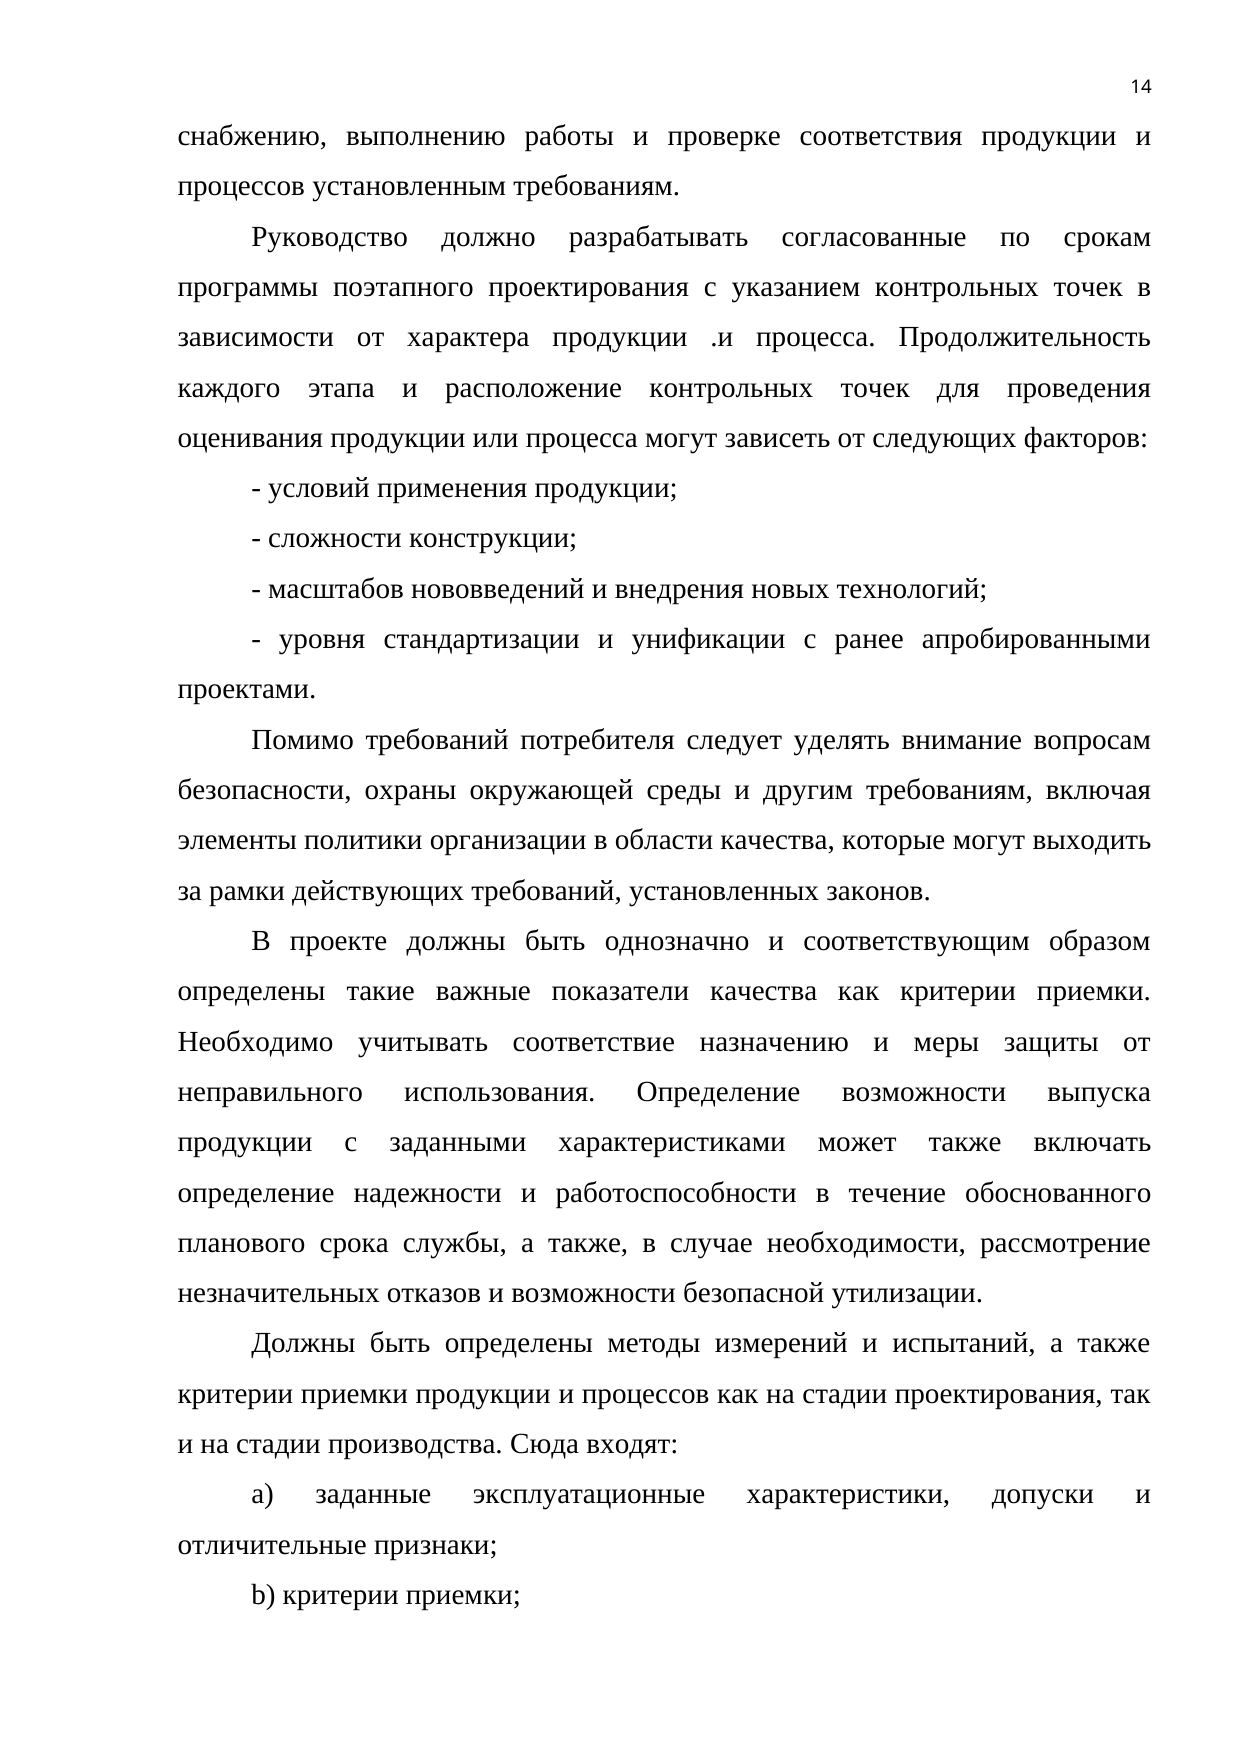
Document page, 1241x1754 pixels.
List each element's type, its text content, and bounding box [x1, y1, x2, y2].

text - масштабов нововведений и внедрения новых технологий; [177, 571, 1152, 604]
text Помимо требований потребителя следует уделять внимание вопросам безопасности, охраны окружающей среды и другим требованиям, включая элементы политики организации в области качества, которые могут выходить за рамки действующих требований, установленных законов. [177, 722, 1152, 906]
text - сложности конструкции; [177, 521, 1152, 554]
text - уровня стандартизации и унификации с ранее апробированными проектами. [177, 621, 1152, 705]
text a) заданные эксплуатационные характеристики, допуски и отличительные признаки; [177, 1477, 1152, 1560]
text - условий применения продукции; [177, 470, 1152, 504]
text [177, 118, 1152, 202]
text В проекте должны быть однозначно и соответствующим образом определены такие важные показатели качества как критерии приемки. Необходимо учитывать соответствие назначению и меры защиты от неправильного использования. Определение возможности выпуска продукции с заданными характеристиками может также включать определение надежности и работоспособности в течение обоснованного планового срока службы, а также, в случае необходимости, рассмотрение незначительных отказов и возможности безопасной утилизации. [177, 923, 1152, 1309]
text b) критерии приемки; [177, 1577, 1152, 1611]
text Руководство должно разрабатывать согласованные по срокам программы поэтапного проектирования с указанием контрольных точек в зависимости от характера продукции .и процесса. Продолжительность каждого этапа и расположение контрольных точек для проведения оценивания продукции или процесса могут зависеть от следующих факторов: [177, 219, 1152, 453]
text Должны быть определены методы измерений и испытаний, а также критерии приемки продукции и процессов как на стадии проектирования, так и на стадии производства. Сюда входят: [177, 1326, 1152, 1460]
